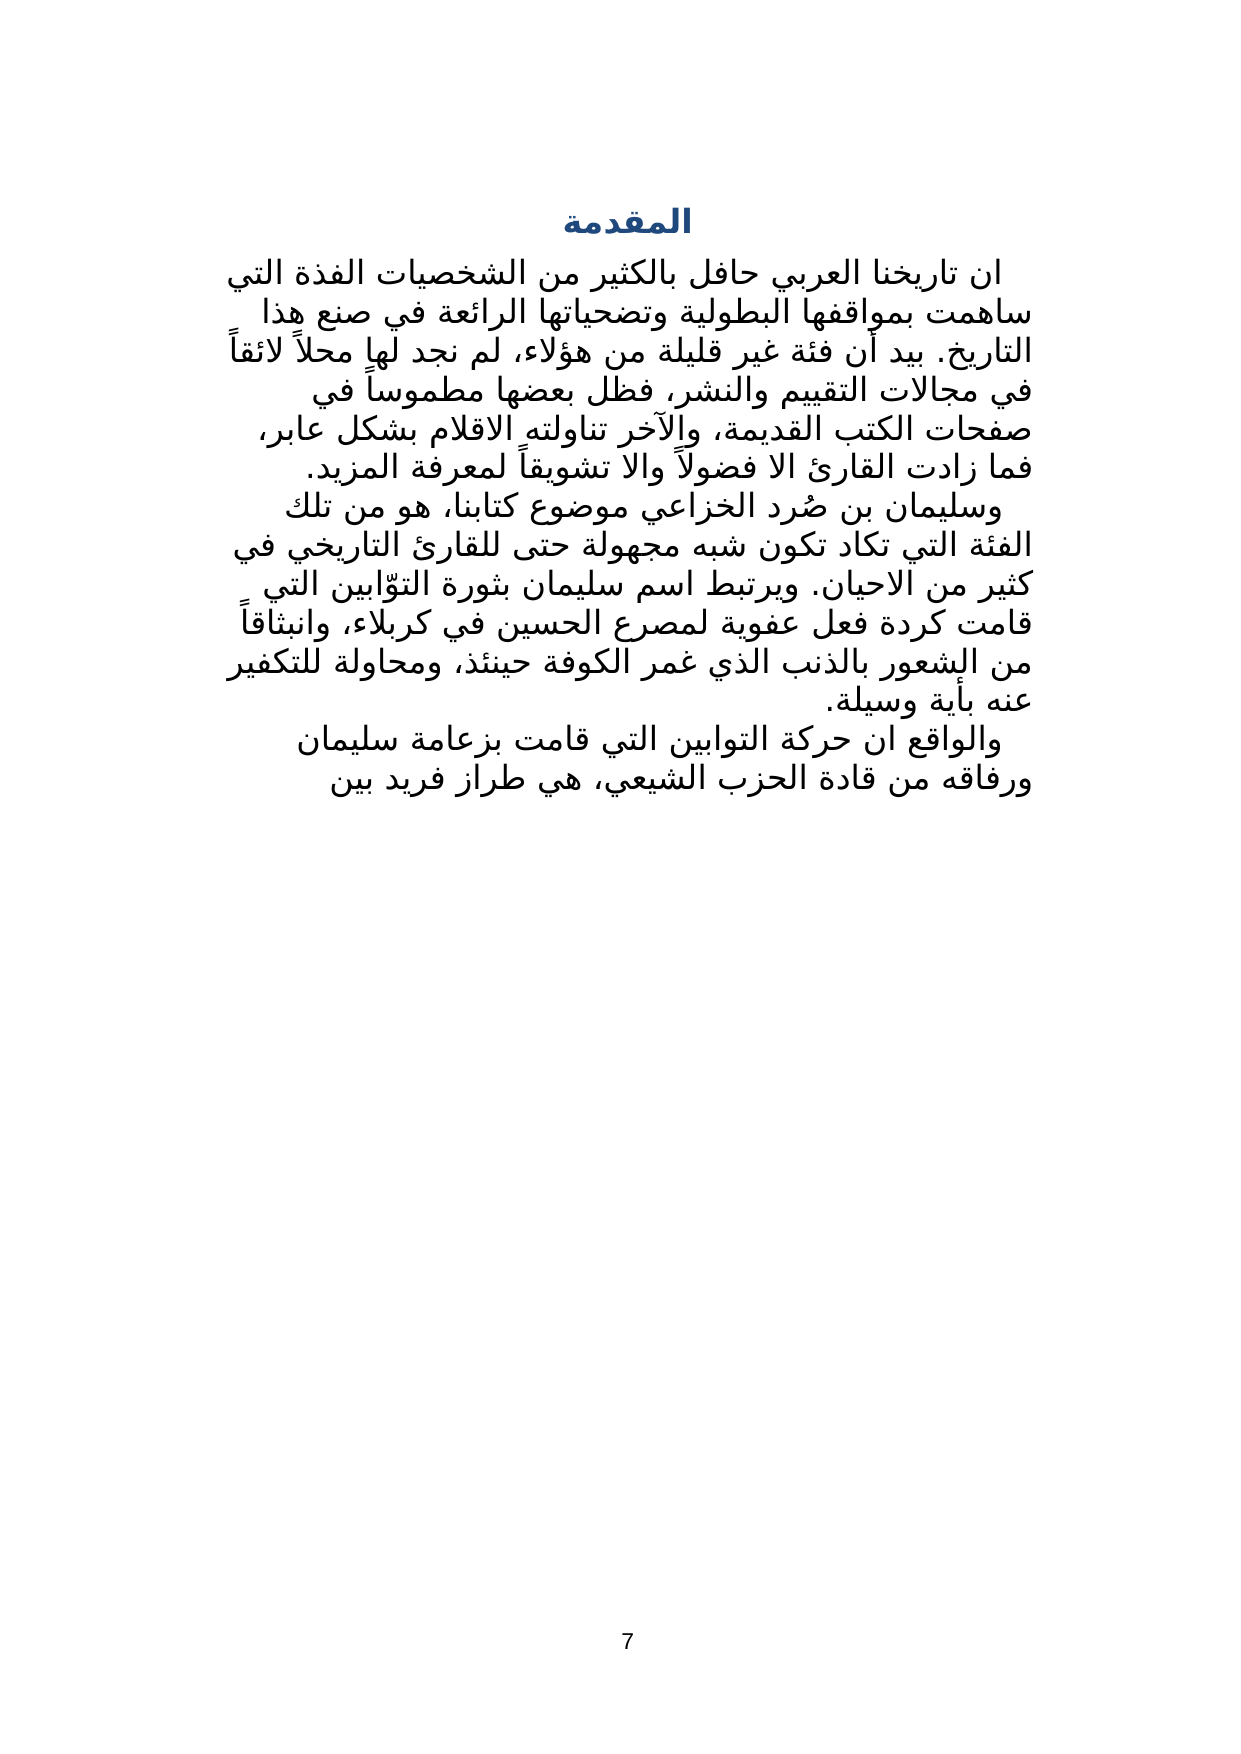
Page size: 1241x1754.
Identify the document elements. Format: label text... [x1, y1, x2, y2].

subtitle المقدمة [222, 202, 1033, 241]
text ان تاريخنا العربي حافل بالكثير من الشخصيات الفذة التي ساهمت بمواقفها البطولية وتضحياتها الرائعة في صنع هذا التاريخ. بيد أن فئة غير قليلة من هؤلاء، لم نجد لها محلاً لائقاً في مجالات التقييم والنشر، فظل بعضها مطموساً في صفحات الكتب القديمة، والآخر تناولته الاقلام بشكل عابر، فما زادت القارئ الا فضولاً والا تشويقاً لمعرفة المزيد. [222, 253, 1033, 487]
text والواقع ان حركة التوابين التي قامت بزعامة سليمان ورفاقه من قادة الحزب الشيعي، هي طراز فريد بين [222, 720, 1033, 797]
text وسليمان بن صُرد الخزاعي موضوع كتابنا، هو من تلك الفئة التي تكاد تكون شبه مجهولة حتى للقارئ التاريخي في كثير من الاحيان. ويرتبط اسم سليمان بثورة التوّابين التي قامت كردة فعل عفوية لمصرع الحسين في كربلاء، وانبثاقاً من الشعور بالذنب الذي غمر الكوفة حينئذ، ومحاولة للتكفير عنه بأية وسيلة. [222, 487, 1033, 720]
